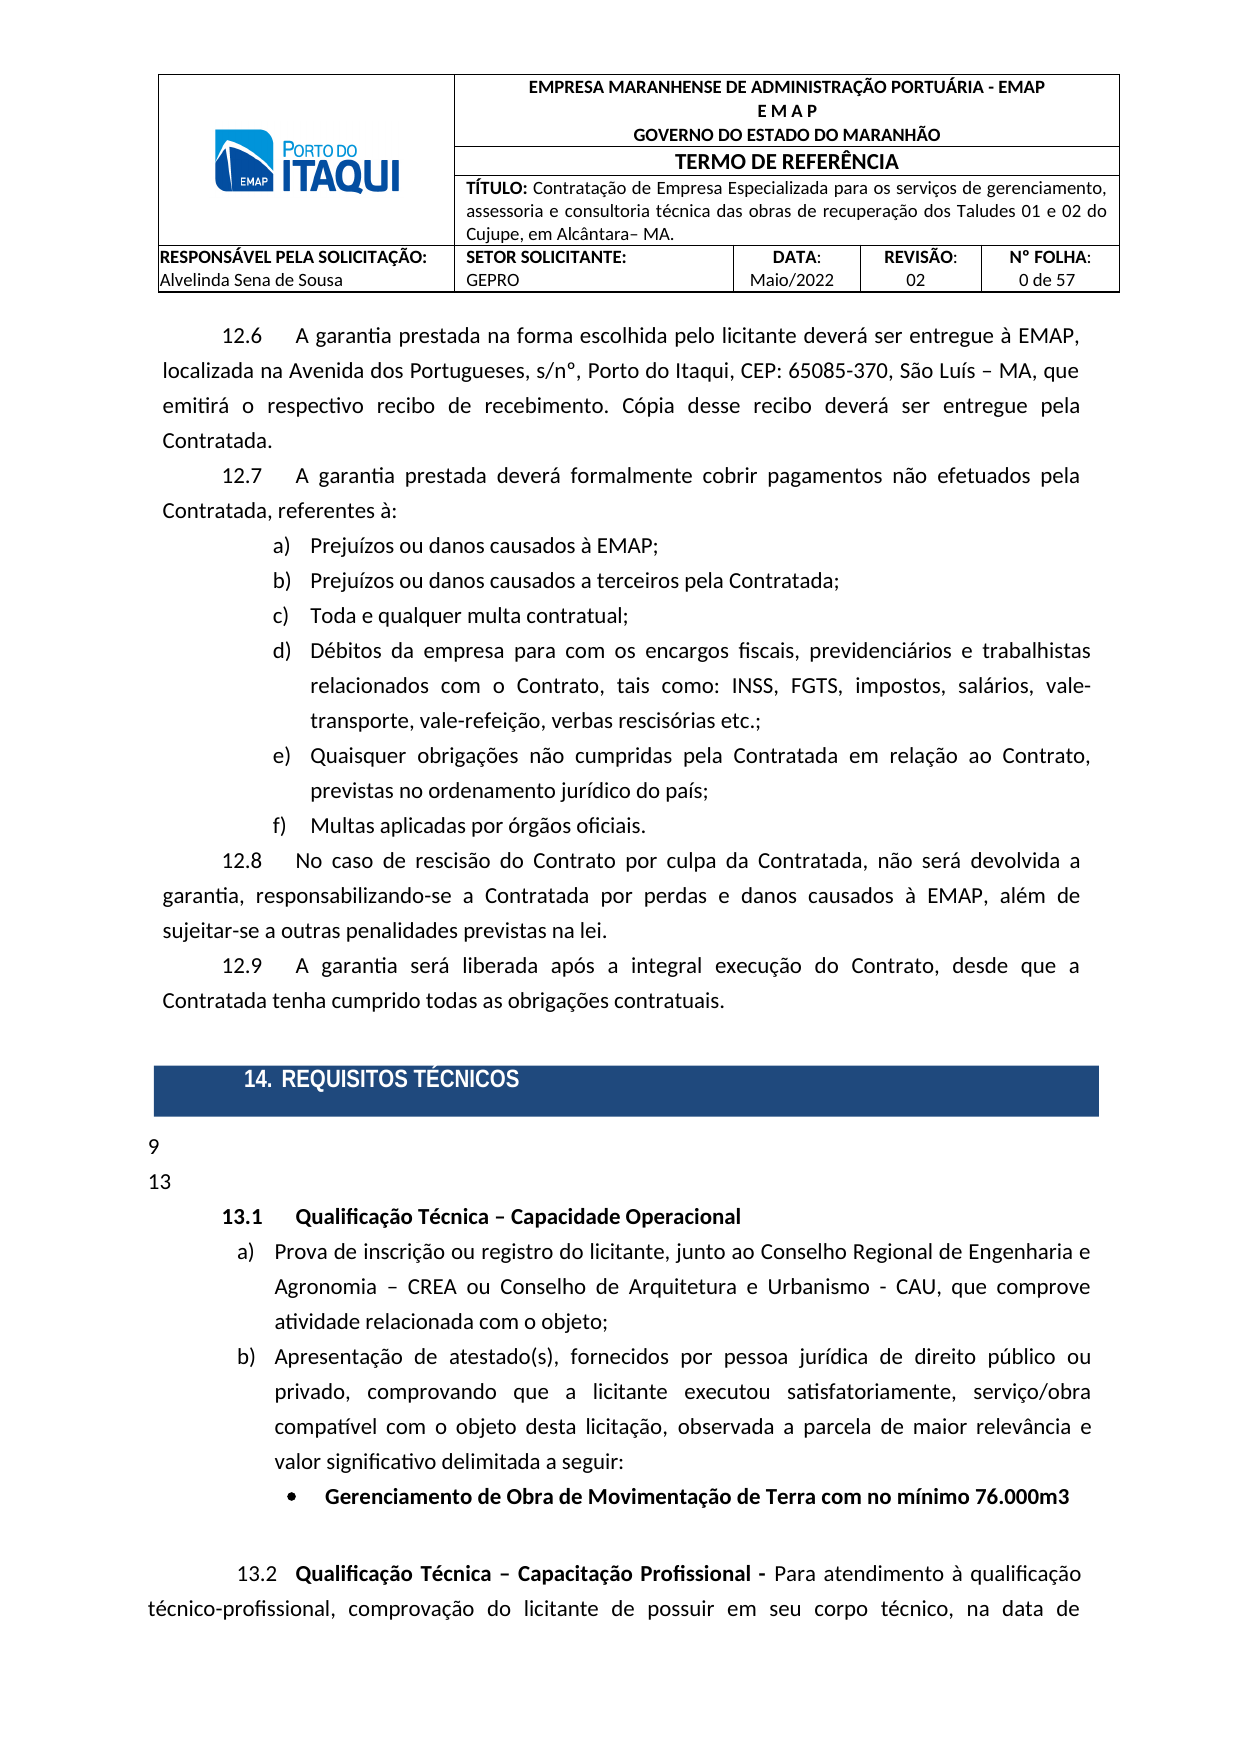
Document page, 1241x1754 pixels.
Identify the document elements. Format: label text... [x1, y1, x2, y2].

list Multas aplicadas por órgãos oficiais. [273, 811, 1092, 839]
list Prova de inscrição ou registro do licitante, junto ao Conselho Regional de Engenharia e Agronomia – CREA ou Conselho de Arquitetura e Urbanismo - CAU, que comprove atividade relacionada com o objeto; [237, 1237, 1092, 1335]
list A garantia prestada na forma escolhida pelo licitante deverá ser entregue à EMAP, localizada na Avenida dos Portugueses, s/nº, Porto do Itaqui, CEP: 65085-370, São Luís – MA, que emitirá o respectivo recibo de recebimento. Cópia desse recibo deverá ser entregue pela Contratada. [162, 321, 1082, 454]
list Débitos da empresa para com os encargos fiscais, previdenciários e trabalhistas relacionados com o Contrato, tais como: INSS, FGTS, impostos, salários, vale-transporte, vale-refeição, verbas rescisórias etc.; [273, 636, 1092, 734]
list Toda e qualquer multa contratual; [273, 601, 1092, 629]
picture [209, 121, 405, 198]
list A garantia prestada deverá formalmente cobrir pagamentos não efetuados pela Contratada, referentes à: [162, 461, 1082, 524]
list Gerenciamento de Obra de Movimentação de Terra com no mínimo 76.000m3 [287, 1482, 1092, 1510]
list Prejuízos ou danos causados a terceiros pela Contratada; [273, 566, 1092, 594]
list Quaisquer obrigações não cumpridas pela Contratada em relação ao Contrato, previstas no ordenamento jurídico do país; [273, 741, 1092, 804]
list Prejuízos ou danos causados à EMAP; [273, 531, 1092, 559]
list A garantia será liberada após a integral execução do Contrato, desde que a Contratada tenha cumprido todas as obrigações contratuais. [162, 951, 1082, 1014]
list Qualificação Técnica – Capacidade Operacional [148, 1202, 1082, 1230]
list Apresentação de atestado(s), fornecidos por pessoa jurídica de direito público ou privado, comprovando que a licitante executou satisfatoriamente, serviço/obra compatível com o objeto desta licitação, observada a parcela de maior relevância e valor significativo delimitada a seguir: [237, 1342, 1092, 1475]
list No caso de rescisão do Contrato por culpa da Contratada, não será devolvida a garantia, responsabilizando-se a Contratada por perdas e danos causados à EMAP, além de sujeitar-se a outras penalidades previstas na lei. [162, 846, 1082, 944]
